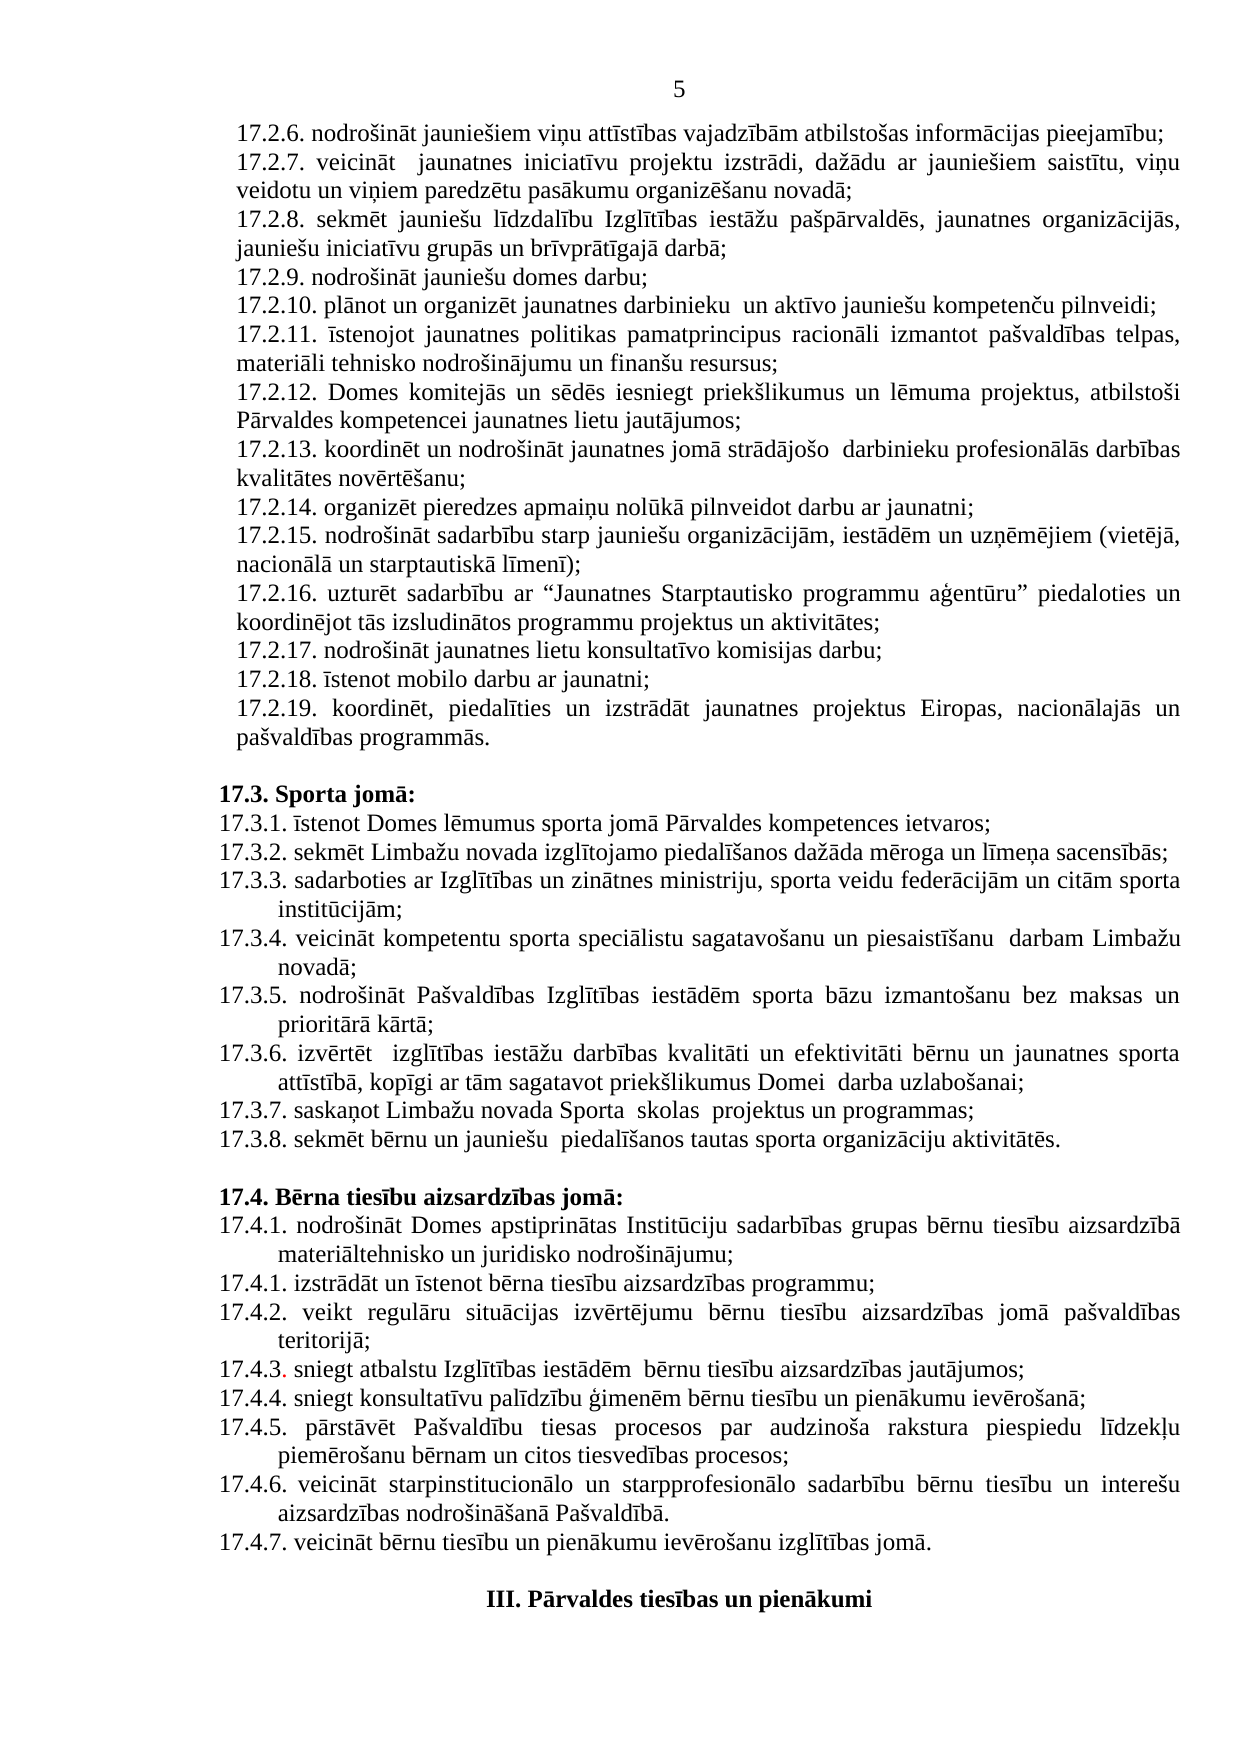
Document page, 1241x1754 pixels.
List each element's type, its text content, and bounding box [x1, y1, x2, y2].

text 17.4.7. veicināt bērnu tiesību un pienākumu ievērošanu izglītības jomā. [218, 1527, 1181, 1556]
text 17.2.15. nodrošināt sadarbību starp jauniešu organizācijām, iestādēm un uzņēmējiem (vietējā, nacionālā un starptautiskā līmenī); [236, 521, 1181, 578]
text 17.2.11. īstenojot jaunatnes politikas pamatprincipus racionāli izmantot pašvaldības telpas, materiāli tehnisko nodrošinājumu un finanšu resursus; [236, 319, 1181, 377]
text 17.4.5. pārstāvēt Pašvaldību tiesas procesos par audzinoša rakstura piespiedu līdzekļu piemērošanu bērnam un citos tiesvedības procesos; [218, 1412, 1181, 1469]
text 17.4.4. sniegt konsultatīvu palīdzību ģimenēm bērnu tiesību un pienākumu ievērošanā; [218, 1383, 1181, 1412]
text 17.4.6. veicināt starpinstitucionālo un starpprofesionālo sadarbību bērnu tiesību un interešu aizsardzības nodrošināšanā Pašvaldībā. [218, 1469, 1181, 1527]
text 17.2.14. organizēt pieredzes apmaiņu nolūkā pilnveidot darbu ar jaunatni; [236, 492, 1181, 521]
text 17.2.16. uzturēt sadarbību ar “Jaunatnes Starptautisko programmu aģentūru” piedaloties un koordinējot tās izsludinātos programmu projektus un aktivitātes; [236, 578, 1181, 636]
text 17.3.3. sadarboties ar Izglītības un zinātnes ministriju, sporta veidu federācijām un citām sporta institūcijām; [218, 866, 1181, 923]
text 17.3.7. saskaņot Limbažu novada Sporta skolas projektus un programmas; [218, 1096, 1181, 1124]
text 17.3.2. sekmēt Limbažu novada izglītojamo piedalīšanos dažāda mēroga un līmeņa sacensībās; [218, 837, 1181, 866]
text 17.2.8. sekmēt jauniešu līdzdalību Izglītības iestāžu pašpārvaldēs, jaunatnes organizācijās, jauniešu iniciatīvu grupās un brīvprātīgajā darbā; [236, 204, 1181, 262]
text 17.4.1. izstrādāt un īstenot bērna tiesību aizsardzības programmu; [218, 1268, 1181, 1297]
text 17.2.9. nodrošināt jauniešu domes darbu; [236, 262, 1181, 291]
text 17.2.18. īstenot mobilo darbu ar jaunatni; [236, 664, 1181, 693]
text 17.2.7. veicināt jaunatnes iniciatīvu projektu izstrādi, dažādu ar jauniešiem saistītu, viņu veidotu un viņiem paredzētu pasākumu organizēšanu novadā; [236, 147, 1181, 204]
text 17.2.12. Domes komitejās un sēdēs iesniegt priekšlikumus un lēmuma projektus, atbilstoši Pārvaldes kompetencei jaunatnes lietu jautājumos; [236, 377, 1181, 434]
text 17.2.19. koordinēt, piedalīties un izstrādāt jaunatnes projektus Eiropas, nacionālajās un pašvaldības programmās. [236, 693, 1181, 751]
text 17.3.4. veicināt kompetentu sporta speciālistu sagatavošanu un piesaistīšanu darbam Limbažu novadā; [218, 923, 1181, 981]
text 17.3.8. sekmēt bērnu un jauniešu piedalīšanos tautas sporta organizāciju aktivitātēs. [218, 1124, 1181, 1153]
text 17.4.1. nodrošināt Domes apstiprinātas Institūciju sadarbības grupas bērnu tiesību aizsardzībā materiāltehnisko un juridisko nodrošinājumu; [218, 1211, 1181, 1268]
text 17.4. Bērna tiesību aizsardzības jomā: [218, 1182, 1181, 1211]
text 17.2.17. nodrošināt jaunatnes lietu konsultatīvo komisijas darbu; [236, 636, 1181, 664]
text 17.3.6. izvērtēt izglītības iestāžu darbības kvalitāti un efektivitāti bērnu un jaunatnes sporta attīstībā, kopīgi ar tām sagatavot priekšlikumus Domei darba uzlabošanai; [218, 1038, 1181, 1096]
text III. Pārvaldes tiesības un pienākumi [177, 1584, 1181, 1613]
text 17.3.5. nodrošināt Pašvaldības Izglītības iestādēm sporta bāzu izmantošanu bez maksas un prioritārā kārtā; [218, 981, 1181, 1038]
text 17.3. Sporta jomā: [218, 779, 1181, 808]
text 17.4.3. sniegt atbalstu Izglītības iestādēm bērnu tiesību aizsardzības jautājumos; [218, 1354, 1181, 1383]
text 17.2.6. nodrošināt jauniešiem viņu attīstības vajadzībām atbilstošas informācijas pieejamību; [236, 118, 1181, 147]
text 17.2.13. koordinēt un nodrošināt jaunatnes jomā strādājošo darbinieku profesionālās darbības kvalitātes novērtēšanu; [236, 434, 1181, 492]
text 17.3.1. īstenot Domes lēmumus sporta jomā Pārvaldes kompetences ietvaros; [218, 808, 1181, 837]
text 17.2.10. plānot un organizēt jaunatnes darbinieku un aktīvo jauniešu kompetenču pilnveidi; [236, 291, 1181, 319]
text 17.4.2. veikt regulāru situācijas izvērtējumu bērnu tiesību aizsardzības jomā pašvaldības teritorijā; [218, 1297, 1181, 1354]
